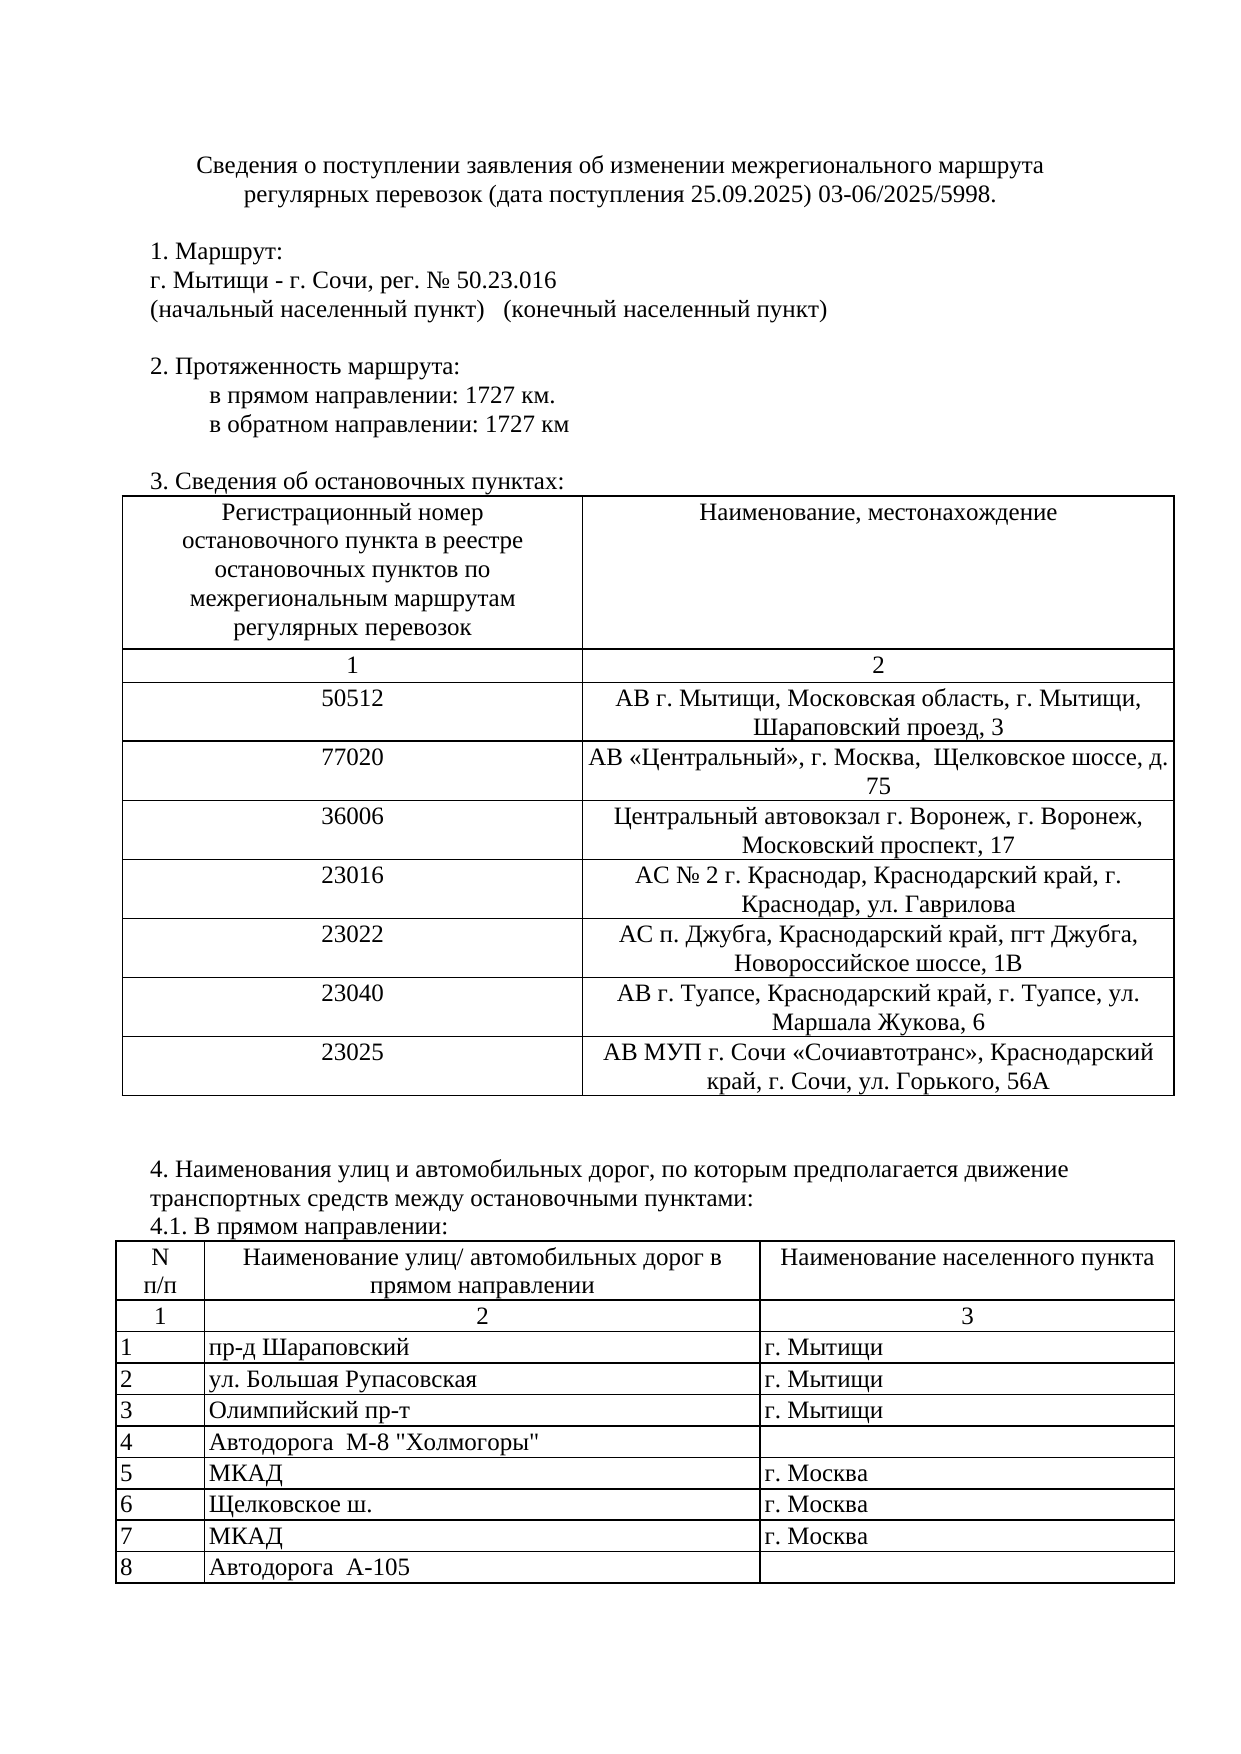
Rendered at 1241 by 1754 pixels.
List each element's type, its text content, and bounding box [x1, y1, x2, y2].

table_cell 77020 [123, 742, 582, 799]
text в обратном направлении: 1727 км [150, 409, 1090, 437]
table_cell 23016 [123, 860, 582, 918]
text 4. Наименования улиц и автомобильных дорог, по которым предполагается движение транспортных средств между остановочными пунктами: [150, 1154, 1090, 1211]
table_cell 23025 [123, 1037, 582, 1095]
table_cell 2 [117, 1364, 204, 1393]
text 1. Маршрут: [150, 236, 1090, 265]
table_cell 23022 [123, 919, 582, 977]
table_header Наименование улиц/ автомобильных дорог в прямом направлении [205, 1242, 759, 1299]
table_cell 1 [117, 1301, 204, 1331]
table_cell [761, 1427, 1174, 1456]
table_cell пр-д Шараповский [205, 1332, 759, 1362]
table_header N п/п [117, 1242, 204, 1299]
table_cell 50512 [123, 683, 582, 740]
table_cell 7 [117, 1521, 204, 1551]
table_cell г. Москва [761, 1458, 1174, 1488]
table_cell ул. Большая Рупасовская [205, 1364, 759, 1393]
table_cell Центральный автовокзал г. Воронеж, г. Воронеж, Московский проспект, 17 [583, 801, 1173, 858]
table_cell АВ г. Туапсе, Краснодарский край, г. Туапсе, ул. Маршала Жукова, 6 [583, 978, 1173, 1036]
table_header Регистрационный номер остановочного пункта в реестре остановочных пунктов по межрегиональным маршрутам регулярных перевозок [123, 497, 582, 648]
table_cell МКАД [205, 1458, 759, 1488]
table_cell 2 [583, 650, 1173, 681]
table_cell 6 [117, 1490, 204, 1519]
table_cell 2 [205, 1301, 759, 1331]
table_cell МКАД [205, 1521, 759, 1551]
table_cell 36006 [123, 801, 582, 858]
table_cell АВ «Центральный», г. Москва, Щелковское шоссе, д. 75 [583, 742, 1173, 799]
text (начальный населенный пункт) (конечный населенный пункт) [150, 294, 1090, 322]
table_cell Автодорога А-105 [205, 1552, 759, 1582]
text 4.1. В прямом направлении: [150, 1211, 1090, 1240]
table_header Наименование, местонахождение [583, 497, 1173, 648]
table_cell г. Москва [761, 1490, 1174, 1519]
table_cell 1 [123, 650, 582, 681]
text 2. Протяженность маршрута: [150, 351, 1090, 380]
text Сведения о поступлении заявления об изменении межрегионального маршрута регулярных перевозок (дата поступления 25.09.2025) 03-06/2025/5998. [150, 150, 1090, 207]
table_header Наименование населенного пункта [761, 1242, 1174, 1299]
table_cell г. Мытищи [761, 1395, 1174, 1425]
text 3. Сведения об остановочных пунктах: [150, 466, 1090, 495]
table_cell 1 [117, 1332, 204, 1362]
table_cell Автодорога М-8 "Холмогоры" [205, 1427, 759, 1456]
table_cell 8 [117, 1552, 204, 1582]
text в прямом направлении: 1727 км. [150, 380, 1090, 409]
table_cell 4 [117, 1427, 204, 1456]
table_cell АС № 2 г. Краснодар, Краснодарский край, г. Краснодар, ул. Гаврилова [583, 860, 1173, 918]
table_cell [761, 1552, 1174, 1582]
table_cell 5 [117, 1458, 204, 1488]
table_cell г. Москва [761, 1521, 1174, 1551]
table_cell АС п. Джубга, Краснодарский край, пгт Джубга, Новороссийское шоссе, 1В [583, 919, 1173, 977]
table_cell 3 [117, 1395, 204, 1425]
table_cell Олимпийский пр-т [205, 1395, 759, 1425]
table_cell 23040 [123, 978, 582, 1036]
table_cell АВ г. Мытищи, Московская область, г. Мытищи, Шараповский проезд, 3 [583, 683, 1173, 740]
table_cell Щелковское ш. [205, 1490, 759, 1519]
table_cell АВ МУП г. Сочи «Сочиавтотранс», Краснодарский край, г. Сочи, ул. Горького, 56А [583, 1037, 1173, 1095]
table_cell г. Мытищи [761, 1364, 1174, 1393]
text г. Мытищи - г. Сочи, рег. № 50.23.016 [150, 265, 1090, 294]
table_cell г. Мытищи [761, 1332, 1174, 1362]
table_cell 3 [761, 1301, 1174, 1331]
